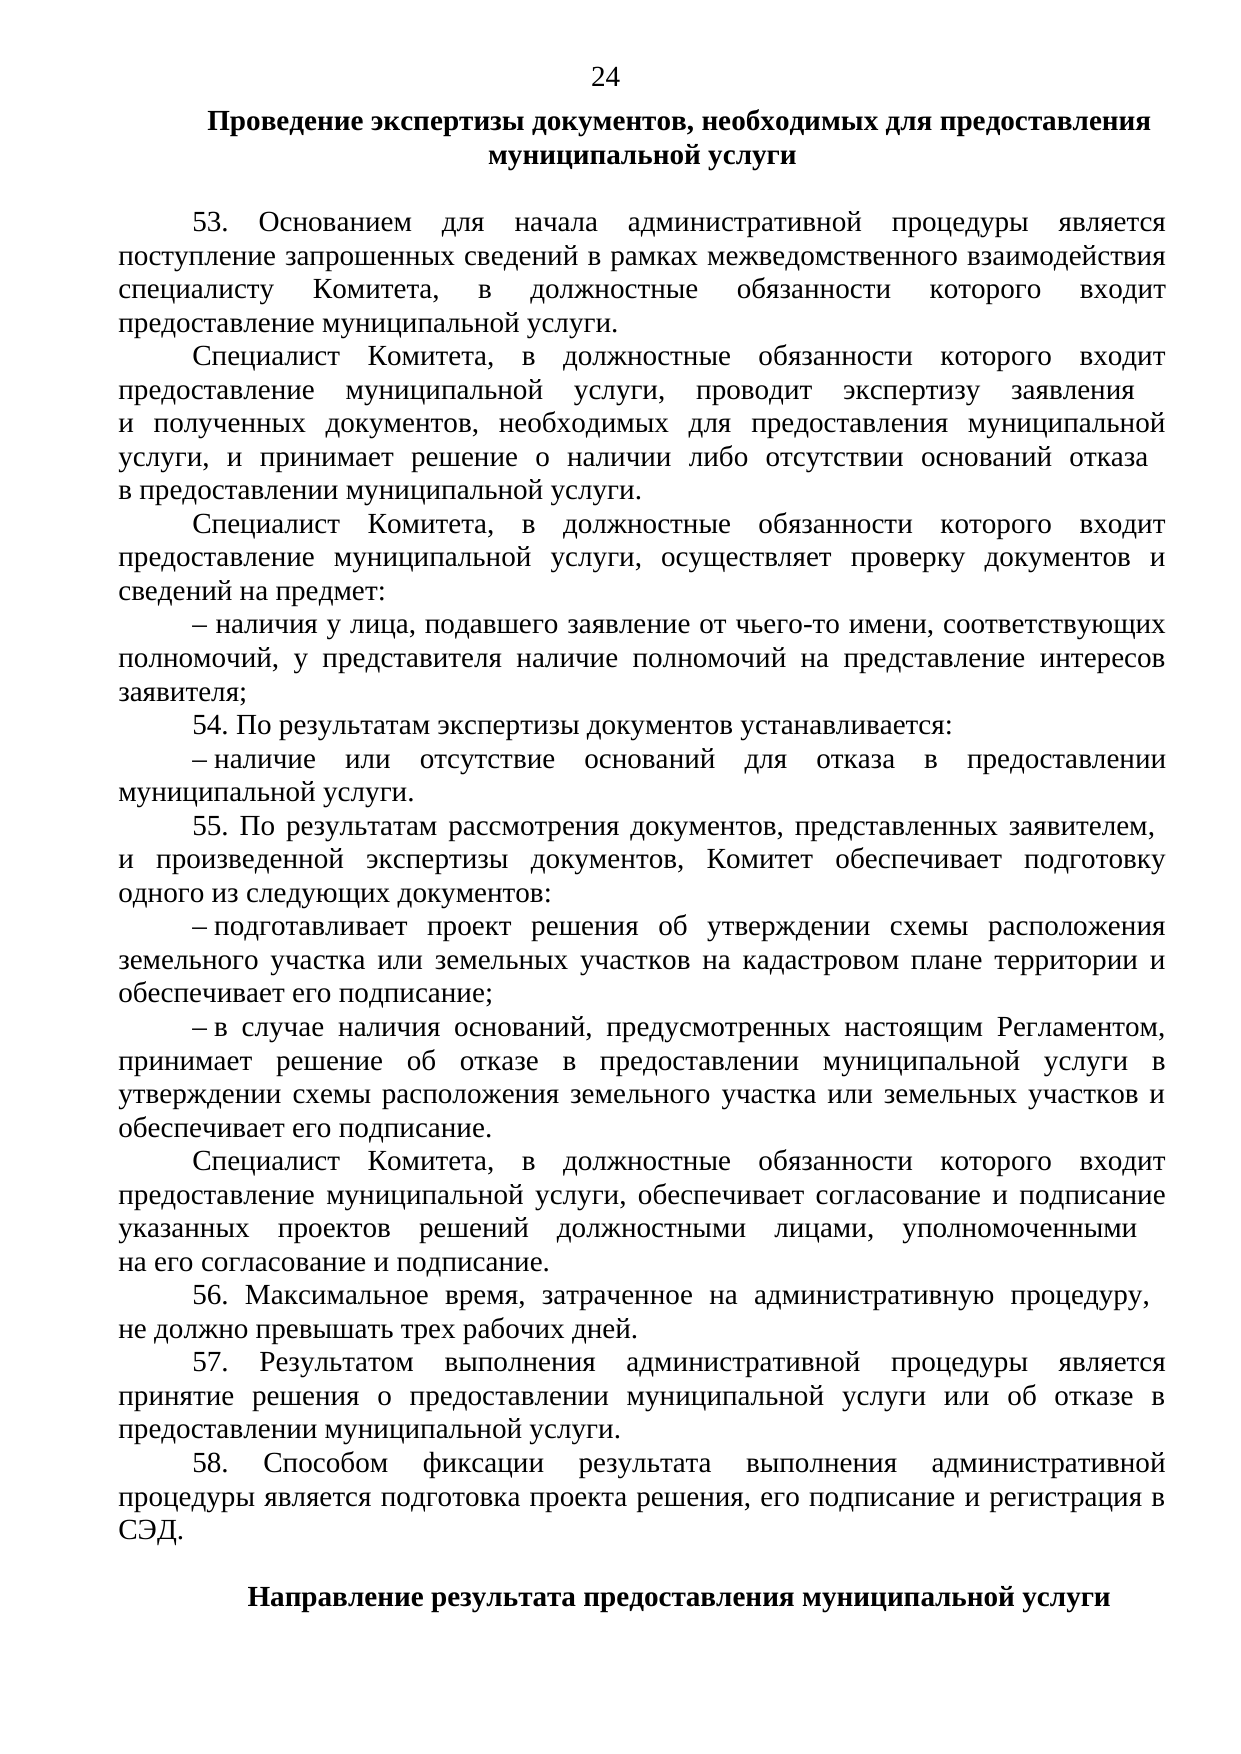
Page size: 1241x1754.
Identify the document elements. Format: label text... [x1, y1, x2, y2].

text – наличия у лица, подавшего заявление от чьего-то имени, соответствующих полномочий, у представителя наличие полномочий на представление интересов заявителя; [118, 607, 1167, 707]
text – в случае наличия оснований, предусмотренных настоящим Регламентом, принимает решение об отказе в предоставлении муниципальной услуги в утверждении схемы расположения земельного участка или земельных участков и обеспечивает его подписание. [118, 1009, 1167, 1143]
text Специалист Комитета, в должностные обязанности которого входит предоставление муниципальной услуги, обеспечивает согласование и подписание указанных проектов решений должностными лицами, уполномоченными на его согласование и подписание. [118, 1143, 1167, 1277]
text – наличие или отсутствие оснований для отказа в предоставлении муниципальной услуги. [118, 741, 1167, 808]
text 57. Результатом выполнения административной процедуры является принятие решения о предоставлении муниципальной услуги или об отказе в предоставлении муниципальной услуги. [118, 1344, 1167, 1445]
text Проведение экспертизы документов, необходимых для предоставления муниципальной услуги [118, 103, 1167, 171]
text Специалист Комитета, в должностные обязанности которого входит предоставление муниципальной услуги, проводит экспертизу заявления и полученных документов, необходимых для предоставления муниципальной услуги, и принимает решение о наличии либо отсутствии оснований отказа в предоставлении муниципальной услуги. [118, 338, 1167, 506]
text – подготавливает проект решения об утверждении схемы расположения земельного участка или земельных участков на кадастровом плане территории и обеспечивает его подписание; [118, 908, 1167, 1009]
text 58. Способом фиксации результата выполнения административной процедуры является подготовка проекта решения, его подписание и регистрация в СЭД. [118, 1445, 1167, 1546]
text Специалист Комитета, в должностные обязанности которого входит предоставление муниципальной услуги, осуществляет проверку документов и сведений на предмет: [118, 506, 1167, 607]
text 55. По результатам рассмотрения документов, представленных заявителем, и произведенной экспертизы документов, Комитет обеспечивает подготовку одного из следующих документов: [118, 808, 1167, 908]
text Направление результата предоставления муниципальной услуги [118, 1579, 1167, 1613]
text 53. Основанием для начала административной процедуры является поступление запрошенных сведений в рамках межведомственного взаимодействия специалисту Комитета, в должностные обязанности которого входит предоставление муниципальной услуги. [118, 204, 1167, 338]
text 54. По результатам экспертизы документов устанавливается: [118, 707, 1167, 741]
text 56. Максимальное время, затраченное на административную процедуру, не должно превышать трех рабочих дней. [118, 1277, 1167, 1344]
